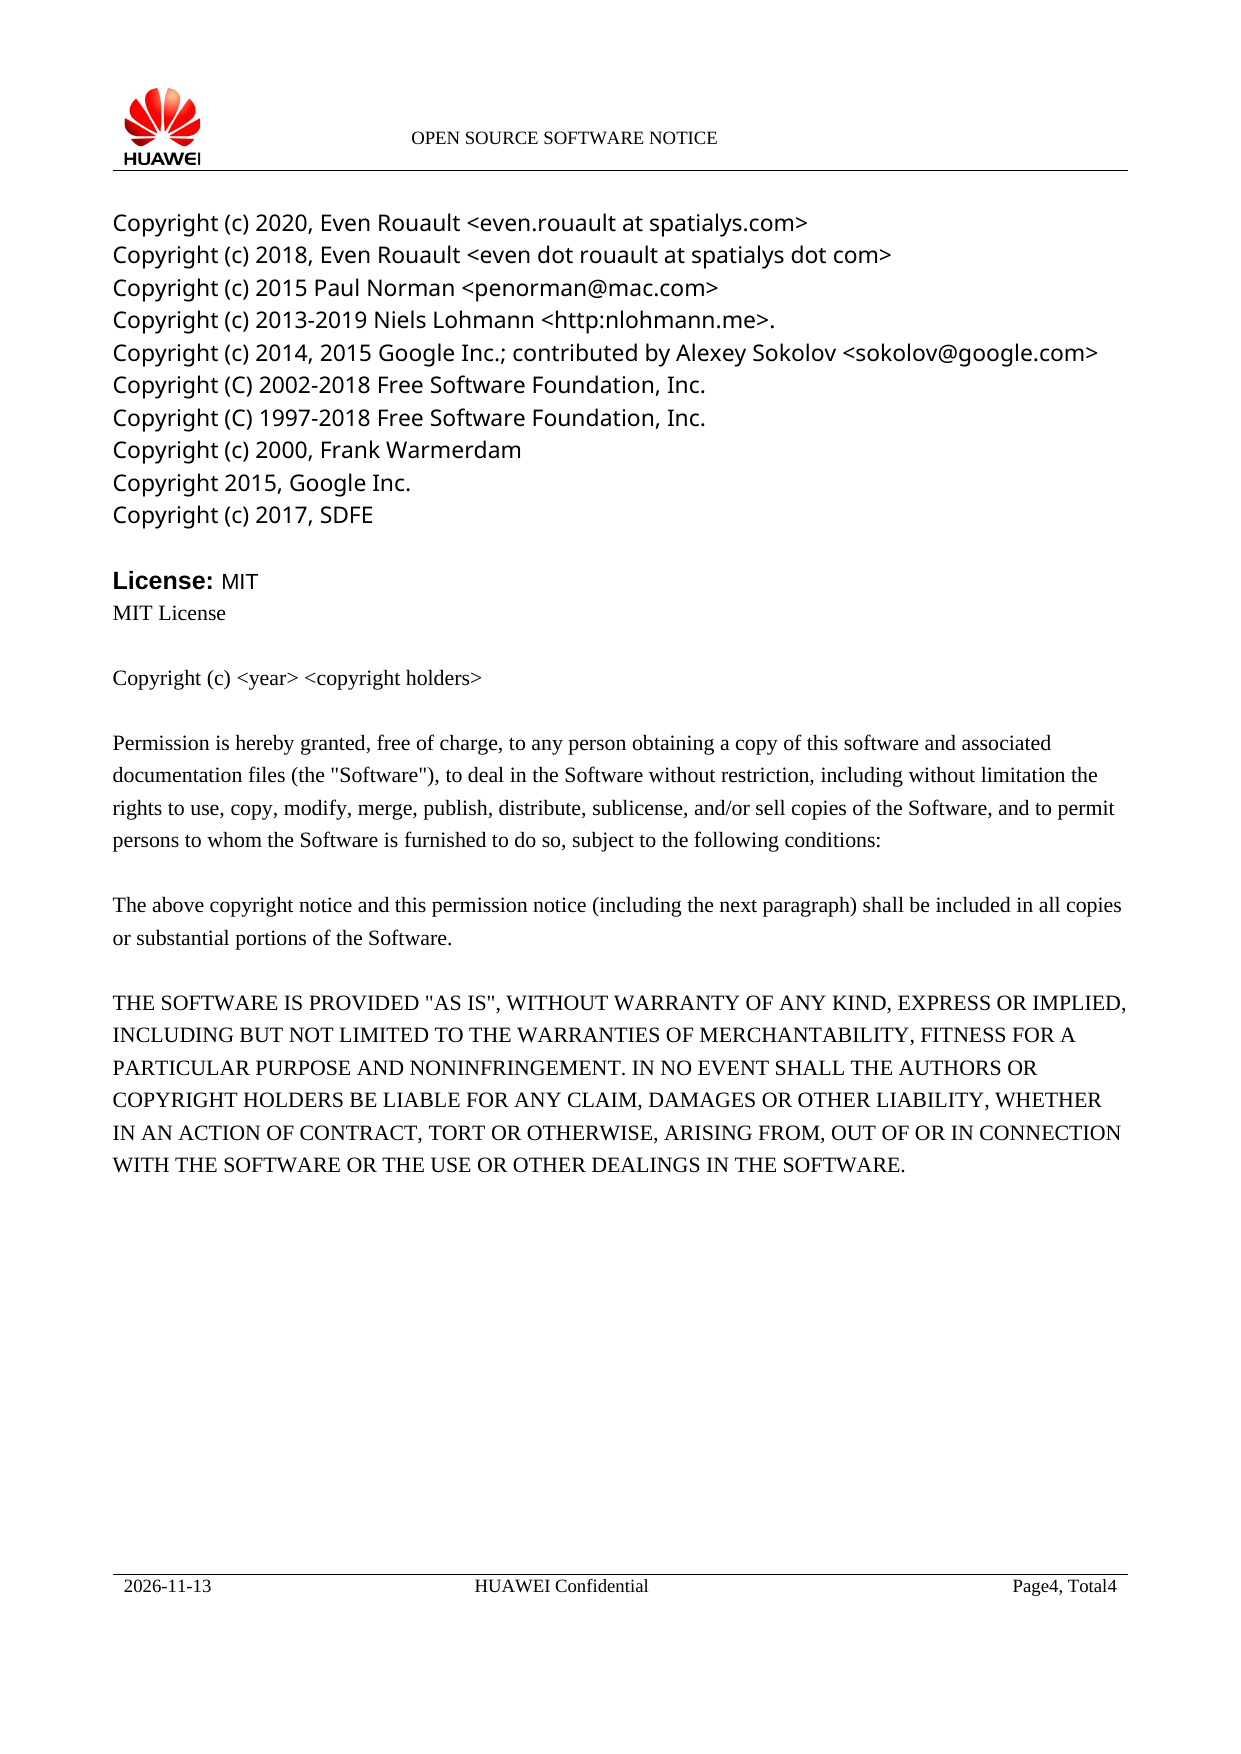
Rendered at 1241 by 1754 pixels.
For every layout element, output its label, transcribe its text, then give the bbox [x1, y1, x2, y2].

text MIT License Copyright (c) <year> <copyright holders> Permission is hereby granted, free of charge, to any person obtaining a copy of this software and associated documentation files (the "Software"), to deal in the Software without restriction, including without limitation the rights to use, copy, modify, merge, publish, distribute, sublicense, and/or sell copies of the Software, and to permit persons to whom the Software is furnished to do so, subject to the following conditions: The above copyright notice and this permission notice (including the next paragraph) shall be included in all copies or substantial portions of the Software. THE SOFTWARE IS PROVIDED "AS IS", WITHOUT WARRANTY OF ANY KIND, EXPRESS OR IMPLIED, INCLUDING BUT NOT LIMITED TO THE WARRANTIES OF MERCHANTABILITY, FITNESS FOR A PARTICULAR PURPOSE AND NONINFRINGEMENT. IN NO EVENT SHALL THE AUTHORS OR COPYRIGHT HOLDERS BE LIABLE FOR ANY CLAIM, DAMAGES OR OTHER LIABILITY, WHETHER IN AN ACTION OF CONTRACT, TORT OR OTHERWISE, ARISING FROM, OUT OF OR IN CONNECTION WITH THE SOFTWARE OR THE USE OR OTHER DEALINGS IN THE SOFTWARE. [112, 596, 1128, 1181]
text License: MIT [112, 564, 1128, 596]
picture [124, 88, 201, 165]
